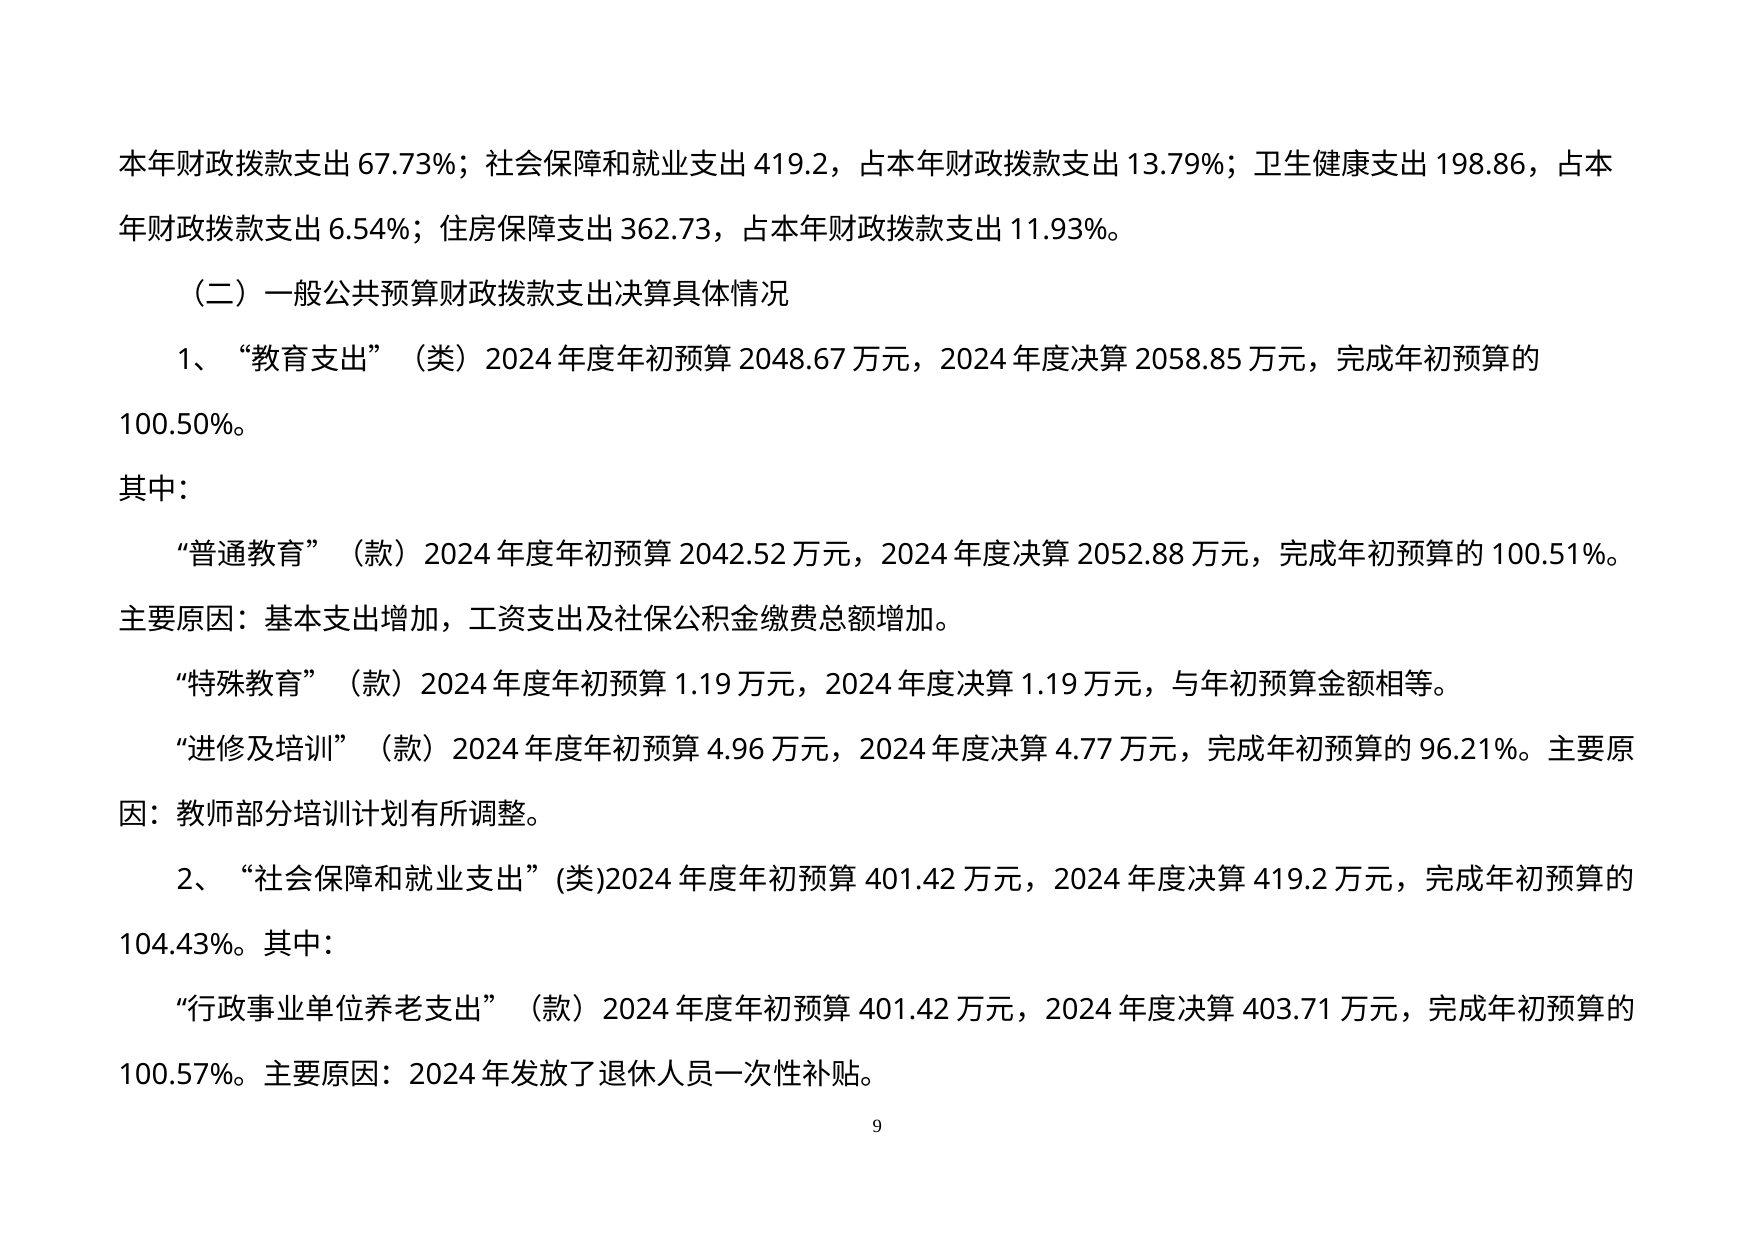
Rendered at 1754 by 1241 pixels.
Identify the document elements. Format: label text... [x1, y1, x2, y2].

text “特殊教育”（款）2024年度年初预算1.19万元，2024年度决算1.19万元，与年初预算金额相等。 [176, 649, 1636, 714]
text （二）一般公共预算财政拨款支出决算具体情况 [118, 259, 1636, 324]
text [118, 129, 1636, 259]
text 1、“教育支出”（类）2024年度年初预算2048.67万元，2024年度决算2058.85万元，完成年初预算的100.50%。 [118, 324, 1636, 454]
text 2、“社会保障和就业支出”(类)2024年度年初预算401.42万元，2024年度决算419.2万元，完成年初预算的104.43%。其中： [118, 844, 1636, 974]
text “进修及培训”（款）2024年度年初预算4.96万元，2024年度决算4.77万元，完成年初预算的96.21%。主要原因：教师部分培训计划有所调整。 [118, 714, 1636, 844]
text “行政事业单位养老支出”（款）2024年度年初预算401.42万元，2024年度决算403.71万元，完成年初预算的100.57%。主要原因：2024年发放了退休人员一次性补贴。 [118, 974, 1636, 1104]
text 其中： [118, 454, 1636, 519]
text “普通教育”（款）2024年度年初预算2042.52万元，2024年度决算2052.88万元，完成年初预算的100.51%。主要原因：基本支出增加，工资支出及社保公积金缴费总额增加。 [118, 519, 1636, 649]
